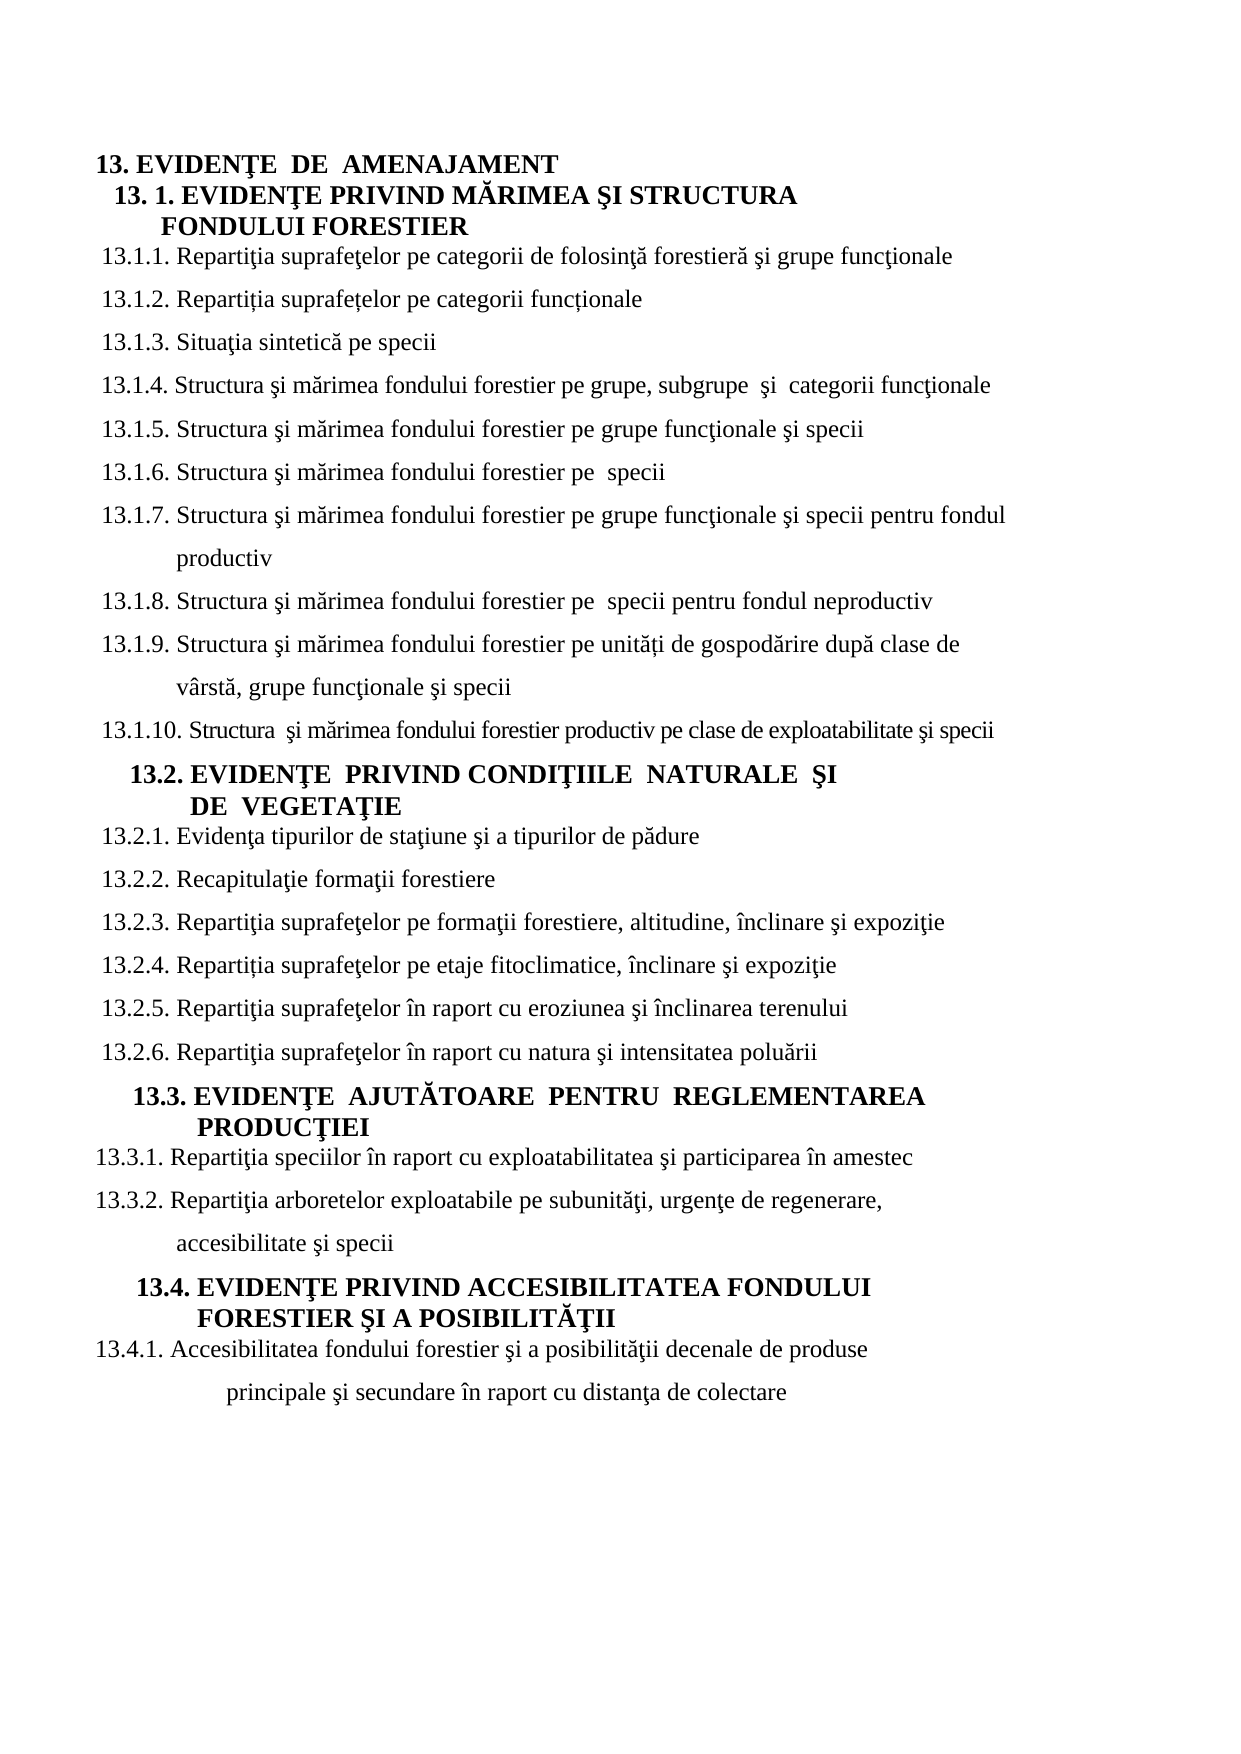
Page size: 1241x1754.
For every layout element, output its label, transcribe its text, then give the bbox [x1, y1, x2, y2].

text 13.2.5. Repartiţia suprafeţelor în raport cu eroziunea şi înclinarea terenului [89, 993, 1092, 1022]
text 13.1.9. Structura şi mărimea fondului forestier pe unități de gospodărire după clase de [89, 629, 1092, 658]
text 13.4.1. Accesibilitatea fondului forestier şi a posibilităţii decenale de produse [89, 1334, 1092, 1362]
text FORESTIER ŞI A POSIBILITĂŢII [89, 1302, 1092, 1334]
text 13.1.2. Repartiția suprafețelor pe categorii funcționale [89, 284, 1092, 313]
text principale şi secundare în raport cu distanţa de colectare [89, 1377, 1092, 1406]
text 13.1.5. Structura şi mărimea fondului forestier pe grupe funcţionale şi specii [89, 414, 1092, 442]
text 13. EVIDENŢE DE AMENAJAMENT [89, 148, 1092, 179]
text 13.2.2. Recapitulaţie formaţii forestiere [89, 864, 1092, 893]
text 13.2.1. Evidenţa tipurilor de staţiune şi a tipurilor de pădure [89, 821, 1092, 850]
text 13.2. EVIDENŢE PRIVIND CONDIŢIILE NATURALE ŞI [89, 759, 1092, 790]
text FONDULUI FORESTIER [113, 210, 1092, 241]
text PRODUCŢIEI [89, 1111, 1092, 1142]
text 13.2.3. Repartiţia suprafeţelor pe formaţii forestiere, altitudine, înclinare şi expoziţie [89, 907, 1092, 936]
text 13.1.8. Structura şi mărimea fondului forestier pe specii pentru fondul neproductiv [89, 586, 1092, 615]
text productiv [89, 543, 1092, 572]
text 13.2.4. Repartiția suprafeţelor pe etaje fitoclimatice, înclinare şi expoziţie [89, 950, 1092, 979]
text 13.3.1. Repartiţia speciilor în raport cu exploatabilitatea şi participarea în amestec [89, 1142, 1092, 1171]
text 13.3. EVIDENŢE AJUTĂTOARE PENTRU REGLEMENTAREA [89, 1080, 1092, 1111]
text 13.4. EVIDENŢE PRIVIND ACCESIBILITATEA FONDULUI [89, 1271, 1092, 1302]
text 13.1.6. Structura şi mărimea fondului forestier pe specii [89, 457, 1092, 486]
text 13.1.7. Structura şi mărimea fondului forestier pe grupe funcţionale şi specii pentru fondul [89, 500, 1092, 529]
text 13. 1. EVIDENŢE PRIVIND MĂRIMEA ŞI STRUCTURA [113, 179, 1092, 210]
text 13.2.6. Repartiţia suprafeţelor în raport cu natura şi intensitatea poluării [89, 1037, 1092, 1065]
text 13.1.4. Structura şi mărimea fondului forestier pe grupe, subgrupe şi categorii funcţionale [89, 371, 1092, 399]
text vârstă, grupe funcţionale şi specii [89, 672, 1092, 701]
text accesibilitate şi specii [89, 1228, 1092, 1257]
text DE VEGETAŢIE [89, 790, 1092, 821]
text 13.1.1. Repartiţia suprafeţelor pe categorii de folosinţă forestieră şi grupe funcţionale [89, 241, 1092, 270]
text 13.1.10. Structura şi mărimea fondului forestier productiv pe clase de exploatabilitate şi specii [89, 716, 1092, 744]
text 13.3.2. Repartiţia arboretelor exploatabile pe subunităţi, urgenţe de regenerare, [89, 1185, 1092, 1214]
text 13.1.3. Situaţia sintetică pe specii [89, 327, 1092, 356]
